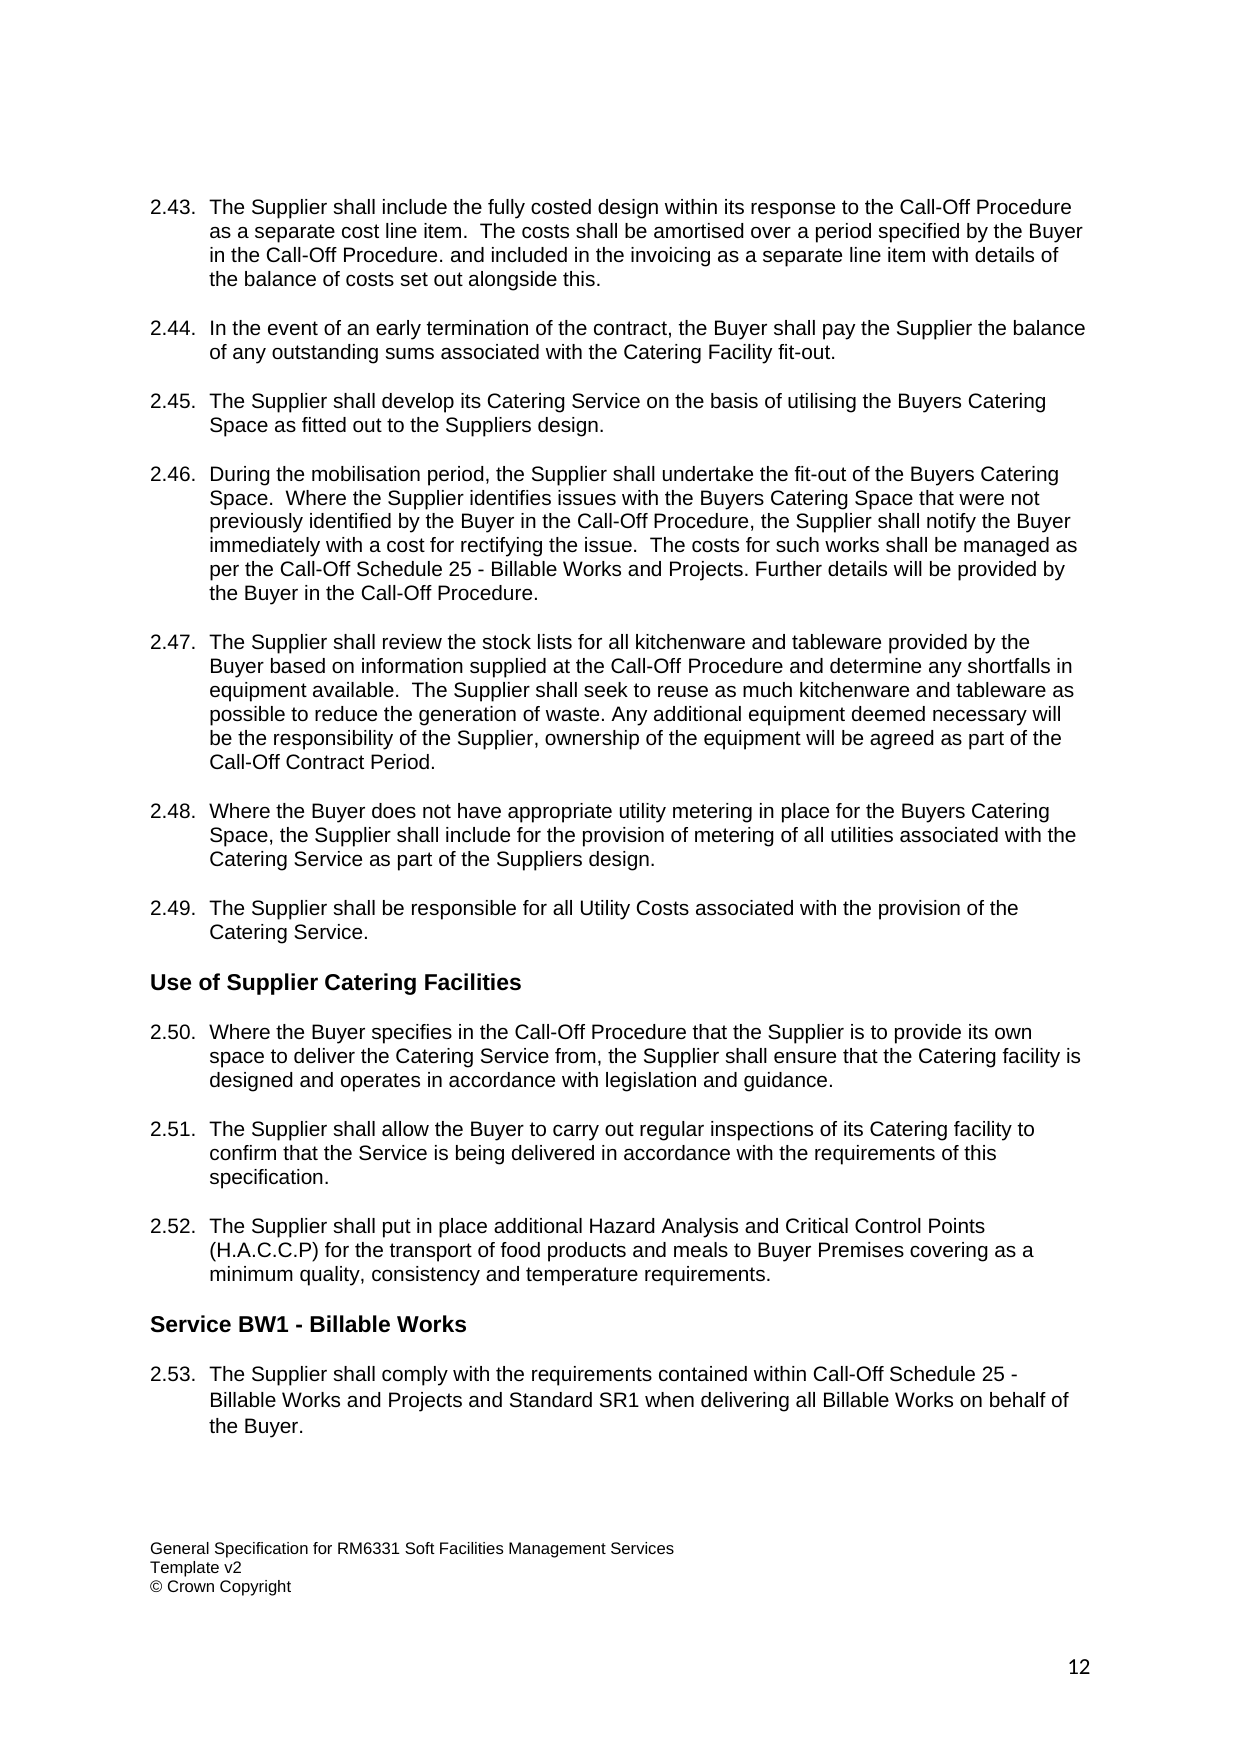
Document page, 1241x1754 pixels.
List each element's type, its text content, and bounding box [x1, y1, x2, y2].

list During the mobilisation period, the Supplier shall undertake the fit-out of the Buyers Catering Space. Where the Supplier identifies issues with the Buyers Catering Space that were not previously identified by the Buyer in the Call-Off Procedure, the Supplier shall notify the Buyer immediately with a cost for rectifying the issue. The costs for such works shall be managed as per the Call-Off Schedule 25 - Billable Works and Projects. Further details will be provided by the Buyer in the Call-Off Procedure. [150, 461, 1090, 605]
list Where the Buyer specifies in the Call-Off Procedure that the Supplier is to provide its own space to deliver the Catering Service from, the Supplier shall ensure that the Catering facility is designed and operates in accordance with legislation and guidance. [150, 1020, 1090, 1092]
list The Supplier shall comply with the requirements contained within Call-Off Schedule 25 - Billable Works and Projects and Standard SR1 when delivering all Billable Works on behalf of the Buyer. [150, 1362, 1090, 1438]
list The Supplier shall be responsible for all Utility Costs associated with the provision of the Catering Service. [150, 896, 1090, 944]
list The Supplier shall allow the Buyer to carry out regular inspections of its Catering facility to confirm that the Service is being delivered in accordance with the requirements of this specification. [150, 1117, 1090, 1189]
list The Supplier shall develop its Catering Service on the basis of utilising the Buyers Catering Space as fitted out to the Suppliers design. [150, 388, 1090, 436]
list Where the Buyer does not have appropriate utility metering in place for the Buyers Catering Space, the Supplier shall include for the provision of metering of all utilities associated with the Catering Service as part of the Suppliers design. [150, 799, 1090, 871]
list The Supplier shall put in place additional Hazard Analysis and Critical Control Points (H.A.C.C.P) for the transport of food products and meals to Buyer Premises covering as a minimum quality, consistency and temperature requirements. [150, 1214, 1090, 1286]
list The Supplier shall review the stock lists for all kitchenware and tableware provided by the Buyer based on information supplied at the Call-Off Procedure and determine any shortfalls in equipment available. The Supplier shall seek to reuse as much kitchenware and tableware as possible to reduce the generation of waste. Any additional equipment deemed necessary will be the responsibility of the Supplier, ownership of the equipment will be agreed as part of the Call-Off Contract Period. [150, 630, 1090, 774]
subtitle Service BW1 - Billable Works [150, 1311, 1090, 1337]
list In the event of an early termination of the contract, the Buyer shall pay the Supplier the balance of any outstanding sums associated with the Catering Facility fit-out. [150, 316, 1090, 363]
list The Supplier shall include the fully costed design within its response to the Call-Off Procedure as a separate cost line item. The costs shall be amortised over a period specified by the Buyer in the Call-Off Procedure. and included in the invoicing as a separate line item with details of the balance of costs set out alongside this. [150, 195, 1090, 291]
subtitle Use of Supplier Catering Facilities [150, 969, 1090, 995]
